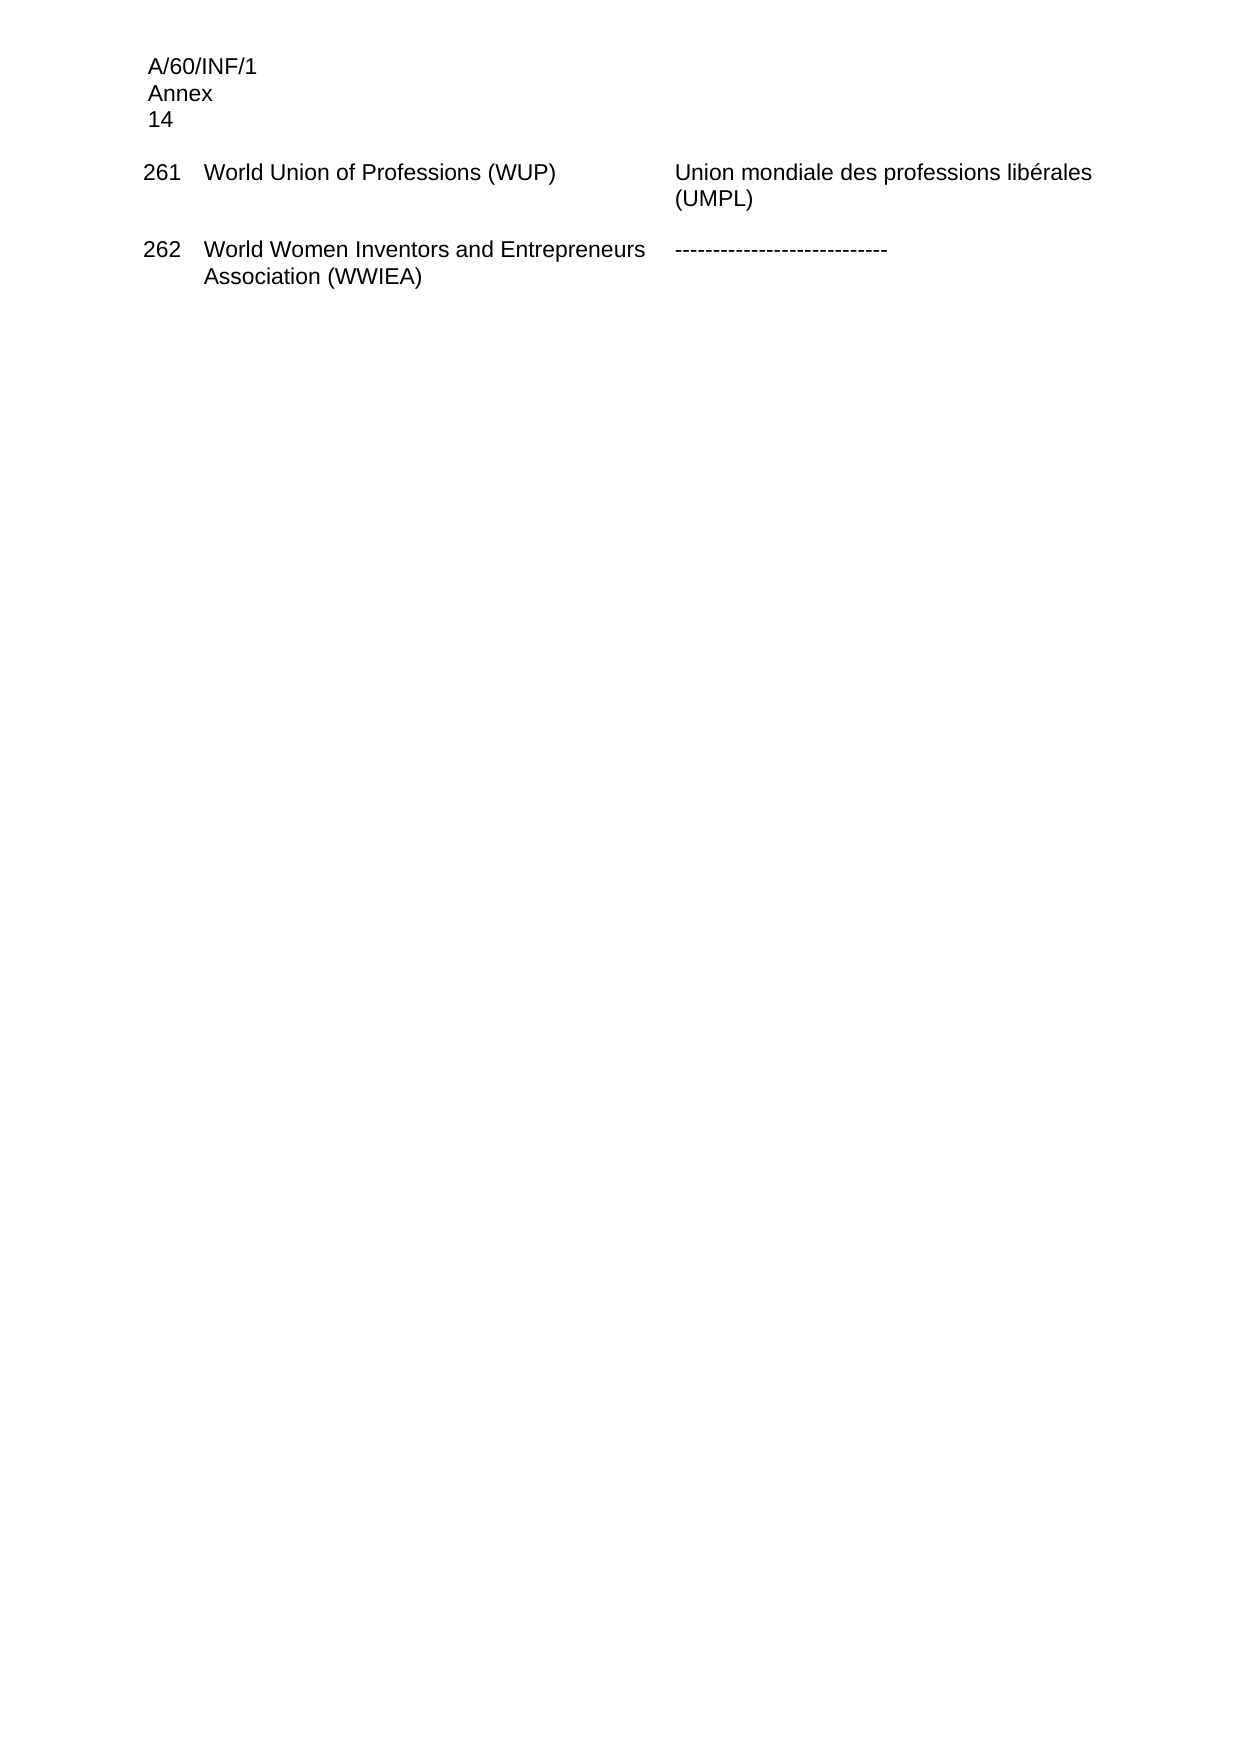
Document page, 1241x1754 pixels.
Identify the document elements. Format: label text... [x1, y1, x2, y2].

table_cell [84, 159, 192, 236]
table_cell World Women Inventors and Entrepreneurs Association (WWIEA) [192, 236, 663, 314]
table_cell [84, 236, 192, 314]
table_cell ---------------------------- [663, 236, 1188, 314]
table_cell Union mondiale des professions libérales (UMPL) [663, 159, 1188, 236]
table_cell World Union of Professions (WUP) [192, 159, 663, 236]
